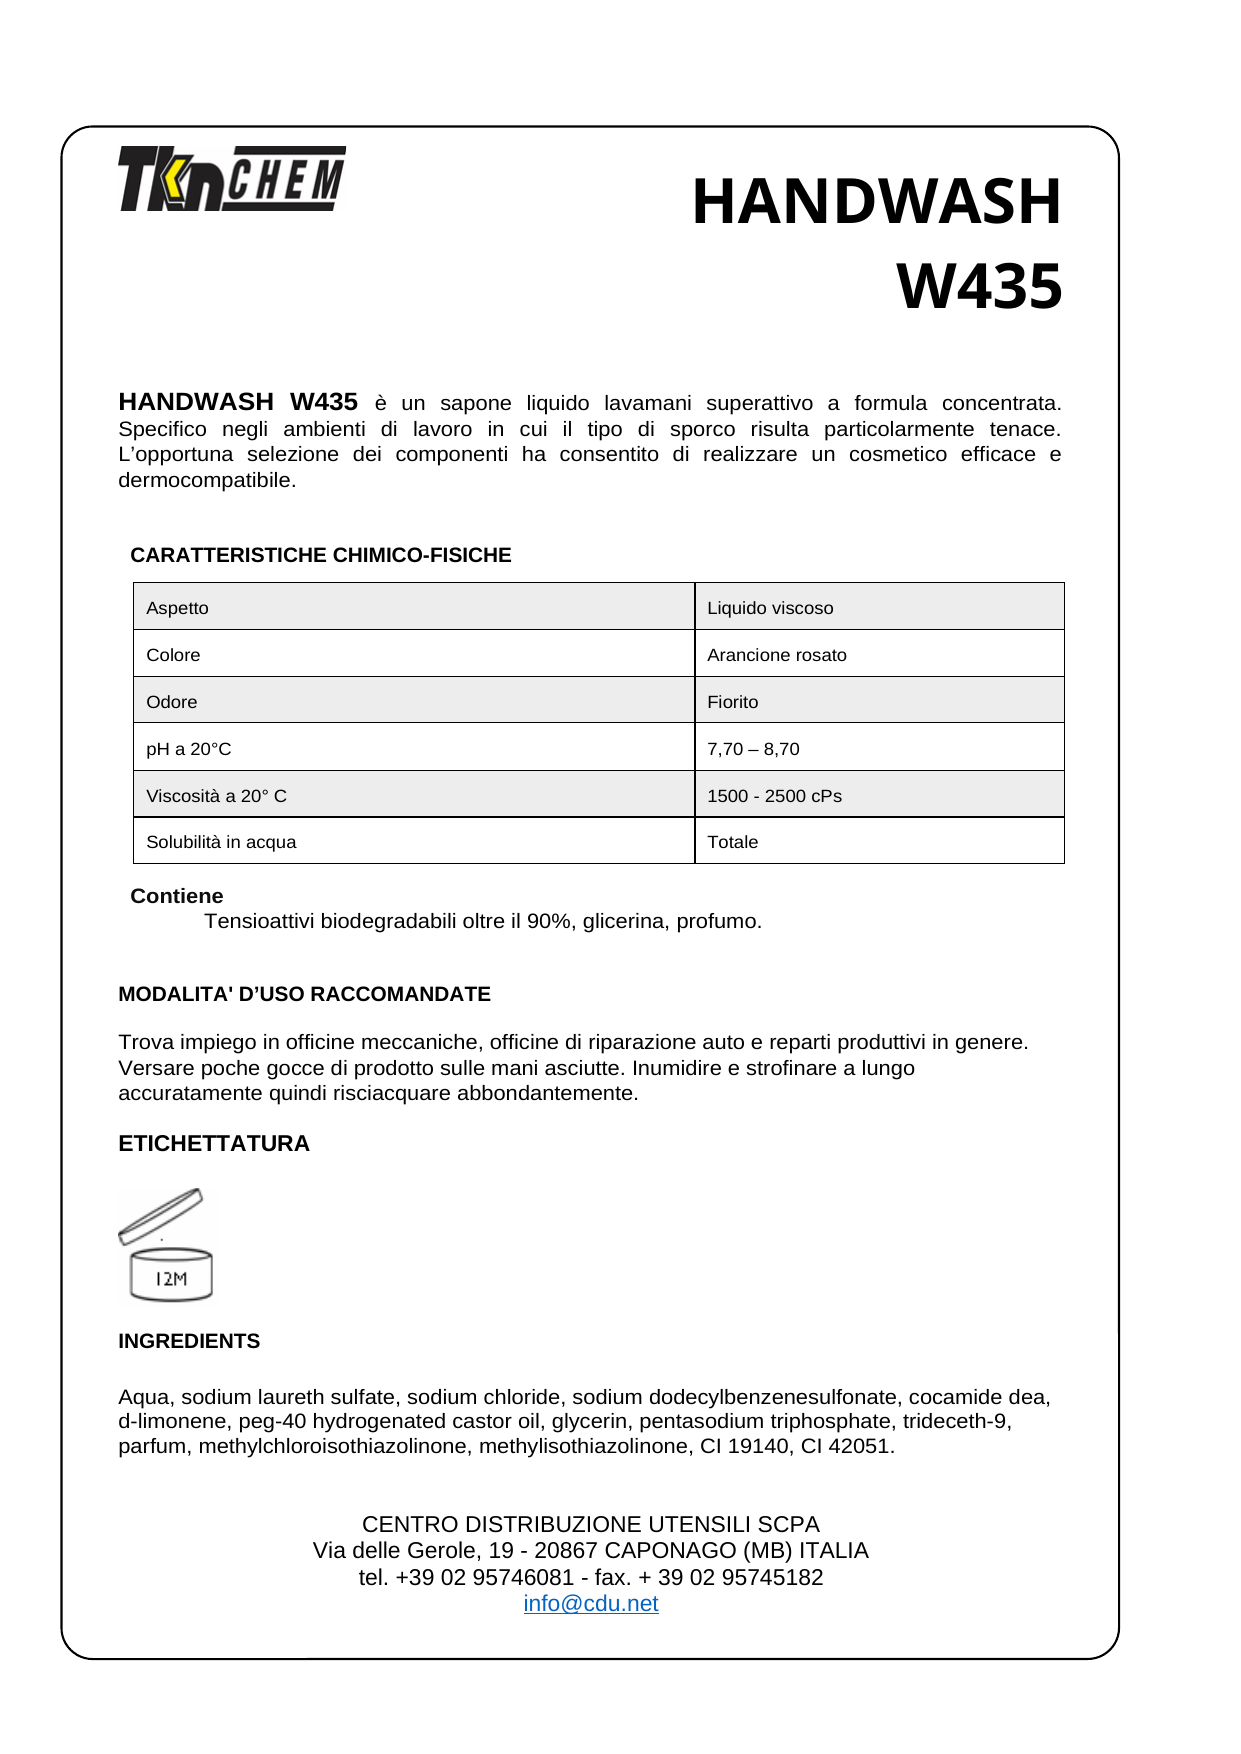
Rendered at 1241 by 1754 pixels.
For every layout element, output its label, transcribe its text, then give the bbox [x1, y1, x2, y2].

text HANDWASH W435 è un sapone liquido lavamani superattivo a formula concentrata. Specifico negli ambienti di lavoro in cui il tipo di sporco risulta particolarmente tenace. L’opportuna selezione dei componenti ha consentito di realizzare un cosmetico efficace e dermocompatibile. [118, 387, 1064, 491]
table_cell Arancione rosato [696, 630, 1064, 676]
picture [118, 1188, 218, 1309]
text Contiene [130, 884, 1064, 908]
text CENTRO DISTRIBUZIONE UTENSILI SCPA [118, 1511, 1064, 1537]
text Aqua, sodium laureth sulfate, sodium chloride, sodium dodecylbenzenesulfonate, cocamide dea, d-limonene, peg-40 hydrogenated castor oil, glycerin, pentasodium triphosphate, trideceth-9, parfum, methylchloroisothiazolinone, methylisothiazolinone, CI 19140, CI 42051. [118, 1384, 1064, 1458]
picture [118, 146, 347, 211]
table_cell pH a 20°C [134, 723, 694, 770]
text Trova impiego in officine meccaniche, officine di riparazione auto e reparti produttivi in genere. [118, 1030, 1064, 1054]
text MODALITA' D’USO RACCOMANDATE [118, 982, 1064, 1006]
table_cell Colore [134, 630, 694, 676]
subtitle CARATTERISTICHE CHIMICO-FISICHE [130, 542, 1064, 566]
text ETICHETTATURA [118, 1130, 1064, 1156]
table_cell Totale [696, 818, 1064, 863]
text Tensioattivi biodegradabili oltre il 90%, glicerina, profumo. [204, 909, 1064, 933]
table_cell 1500 - 2500 cPs [696, 771, 1064, 816]
text Via delle Gerole, 19 - 20867 CAPONAGO (MB) ITALIA [118, 1537, 1064, 1564]
table_cell Odore [134, 677, 694, 722]
table_header Liquido viscoso [696, 583, 1064, 629]
table_header Aspetto [134, 583, 694, 629]
subtitle HANDWASH W435 [546, 157, 1064, 327]
text info@cdu.net [118, 1590, 1064, 1616]
text Versare poche gocce di prodotto sulle mani asciutte. Inumidire e strofinare a lungo accuratamente quindi risciacquare abbondantemente. [118, 1056, 1064, 1104]
text INGREDIENTS [118, 1329, 1064, 1353]
table_cell Fiorito [696, 677, 1064, 722]
table_cell 7,70 – 8,70 [696, 723, 1064, 770]
table_cell Solubilità in acqua [134, 818, 694, 863]
text tel. +39 02 95746081 - fax. + 39 02 95745182 [118, 1564, 1064, 1590]
table_cell Viscosità a 20° C [134, 771, 694, 816]
